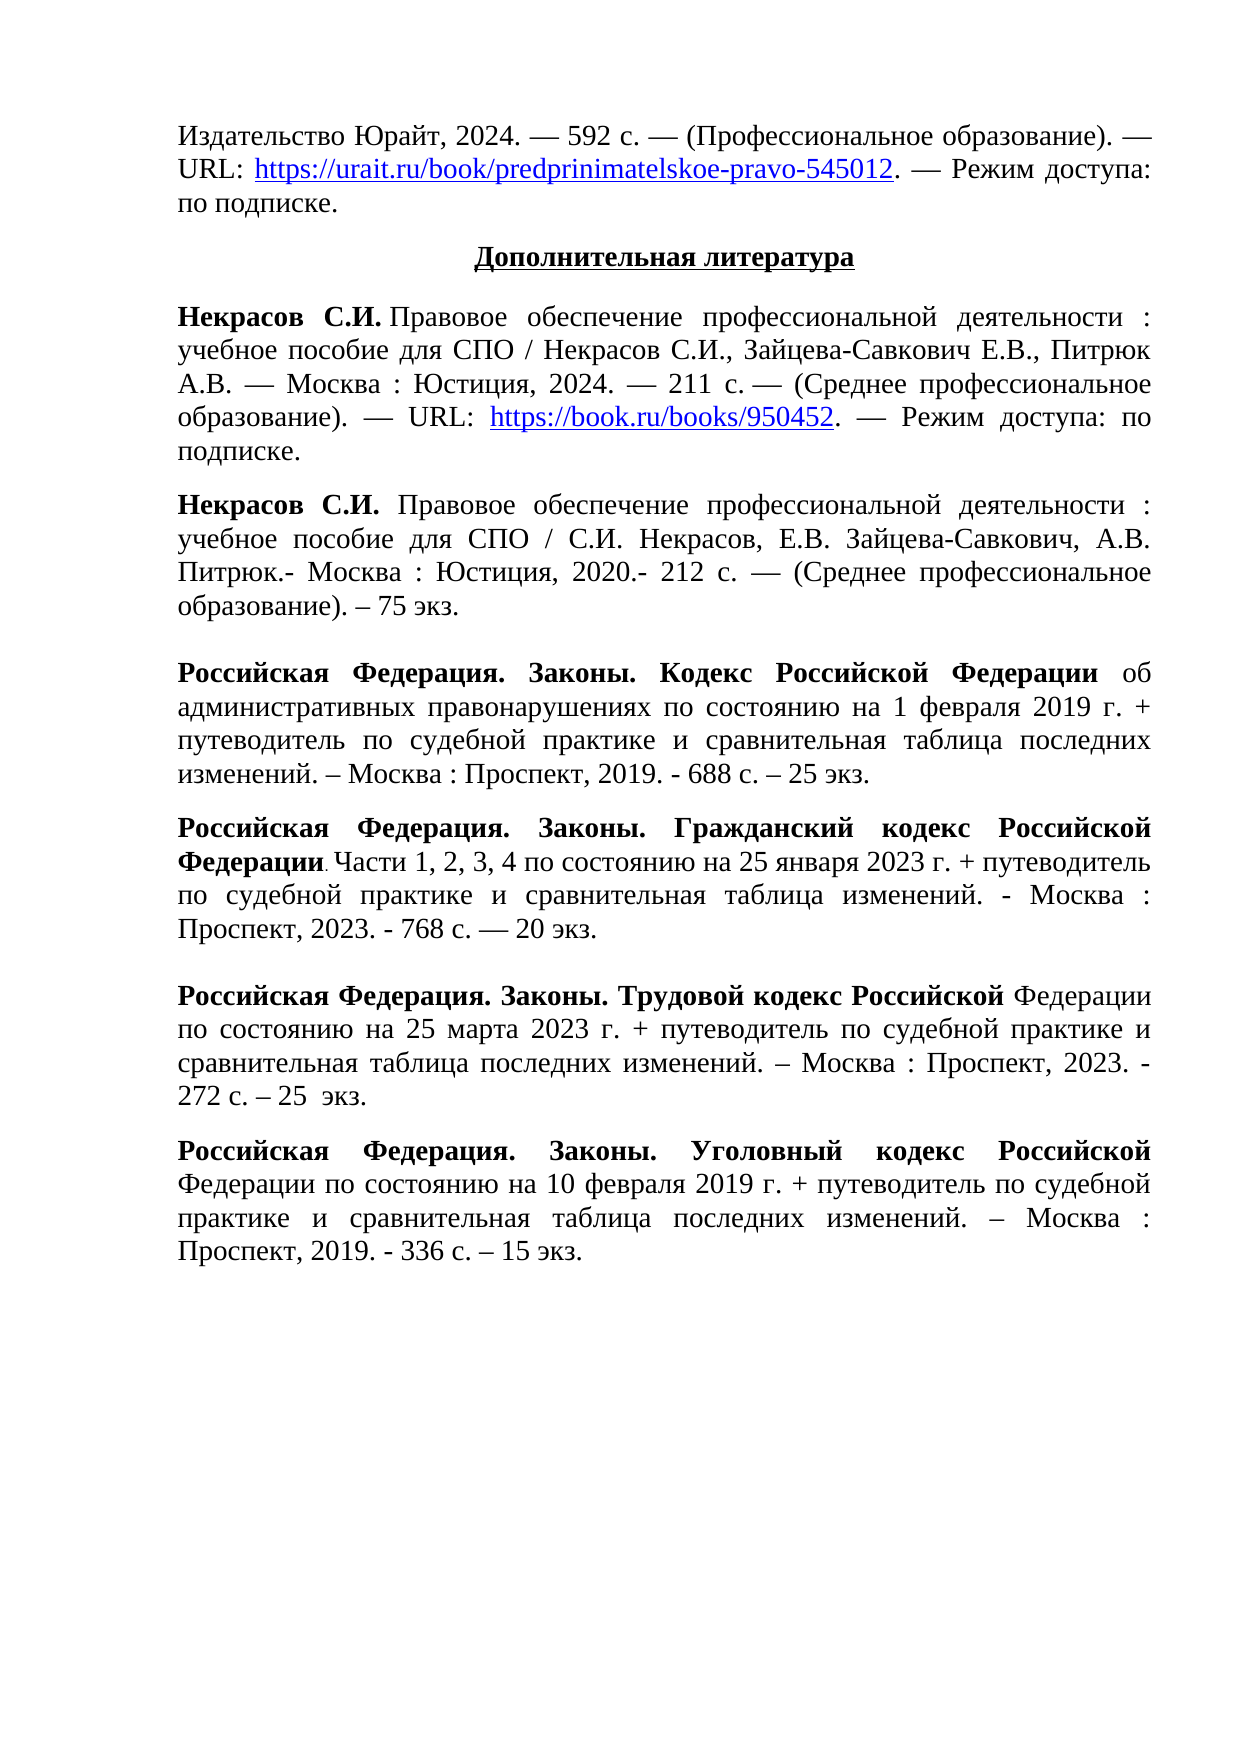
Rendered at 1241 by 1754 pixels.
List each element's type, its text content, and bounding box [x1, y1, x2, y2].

text Российская Федерация. Законы. Трудовой кодекс Российской Федерации по состоянию на 25 марта 2023 г. + путеводитель по судебной практике и сравнительная таблица последних изменений. – Москва : Проспект, 2023. - 272 с. – 25 экз. [177, 978, 1152, 1112]
text Некрасов С.И. Правовое обеспечение профессиональной деятельности : учебное пособие для СПО / Некрасов С.И., Зайцева-Савкович Е.В., Питрюк А.В. — Москва : Юстиция, 2024. — 211 с. — (Среднее профессиональное образование). — URL: https://book.ru/books/950452. — Режим доступа: по подписке. [177, 299, 1152, 467]
text Дополнительная литература [177, 239, 1152, 273]
text Российская Федерация. Законы. Кодекс Российской Федерации об административных правонарушениях по состоянию на 1 февраля 2019 г. + путеводитель по судебной практике и сравнительная таблица последних изменений. – Москва : Проспект, 2019. - 688 с. – 25 экз. [177, 655, 1152, 789]
text Российская Федерация. Законы. Гражданский кодекс Российской Федерации. Части 1, 2, 3, 4 по состоянию на 25 января 2023 г. + путеводитель по судебной практике и сравнительная таблица изменений. - Москва : Проспект, 2023. - 768 с. — 20 экз. [177, 810, 1152, 944]
text Российская Федерация. Законы. Уголовный кодекс Российской Федерации по состоянию на 10 февраля 2019 г. + путеводитель по судебной практике и сравнительная таблица последних изменений. – Москва : Проспект, 2019. - 336 с. – 15 экз. [177, 1133, 1152, 1267]
text Некрасов С.И. Правовое обеспечение профессиональной деятельности : учебное пособие для СПО / С.И. Некрасов, Е.В. Зайцева-Савкович, А.В. Питрюк.- Москва : Юстиция, 2020.- 212 с. — (Среднее профессиональное образование). – 75 экз. [177, 487, 1152, 622]
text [177, 118, 1152, 219]
